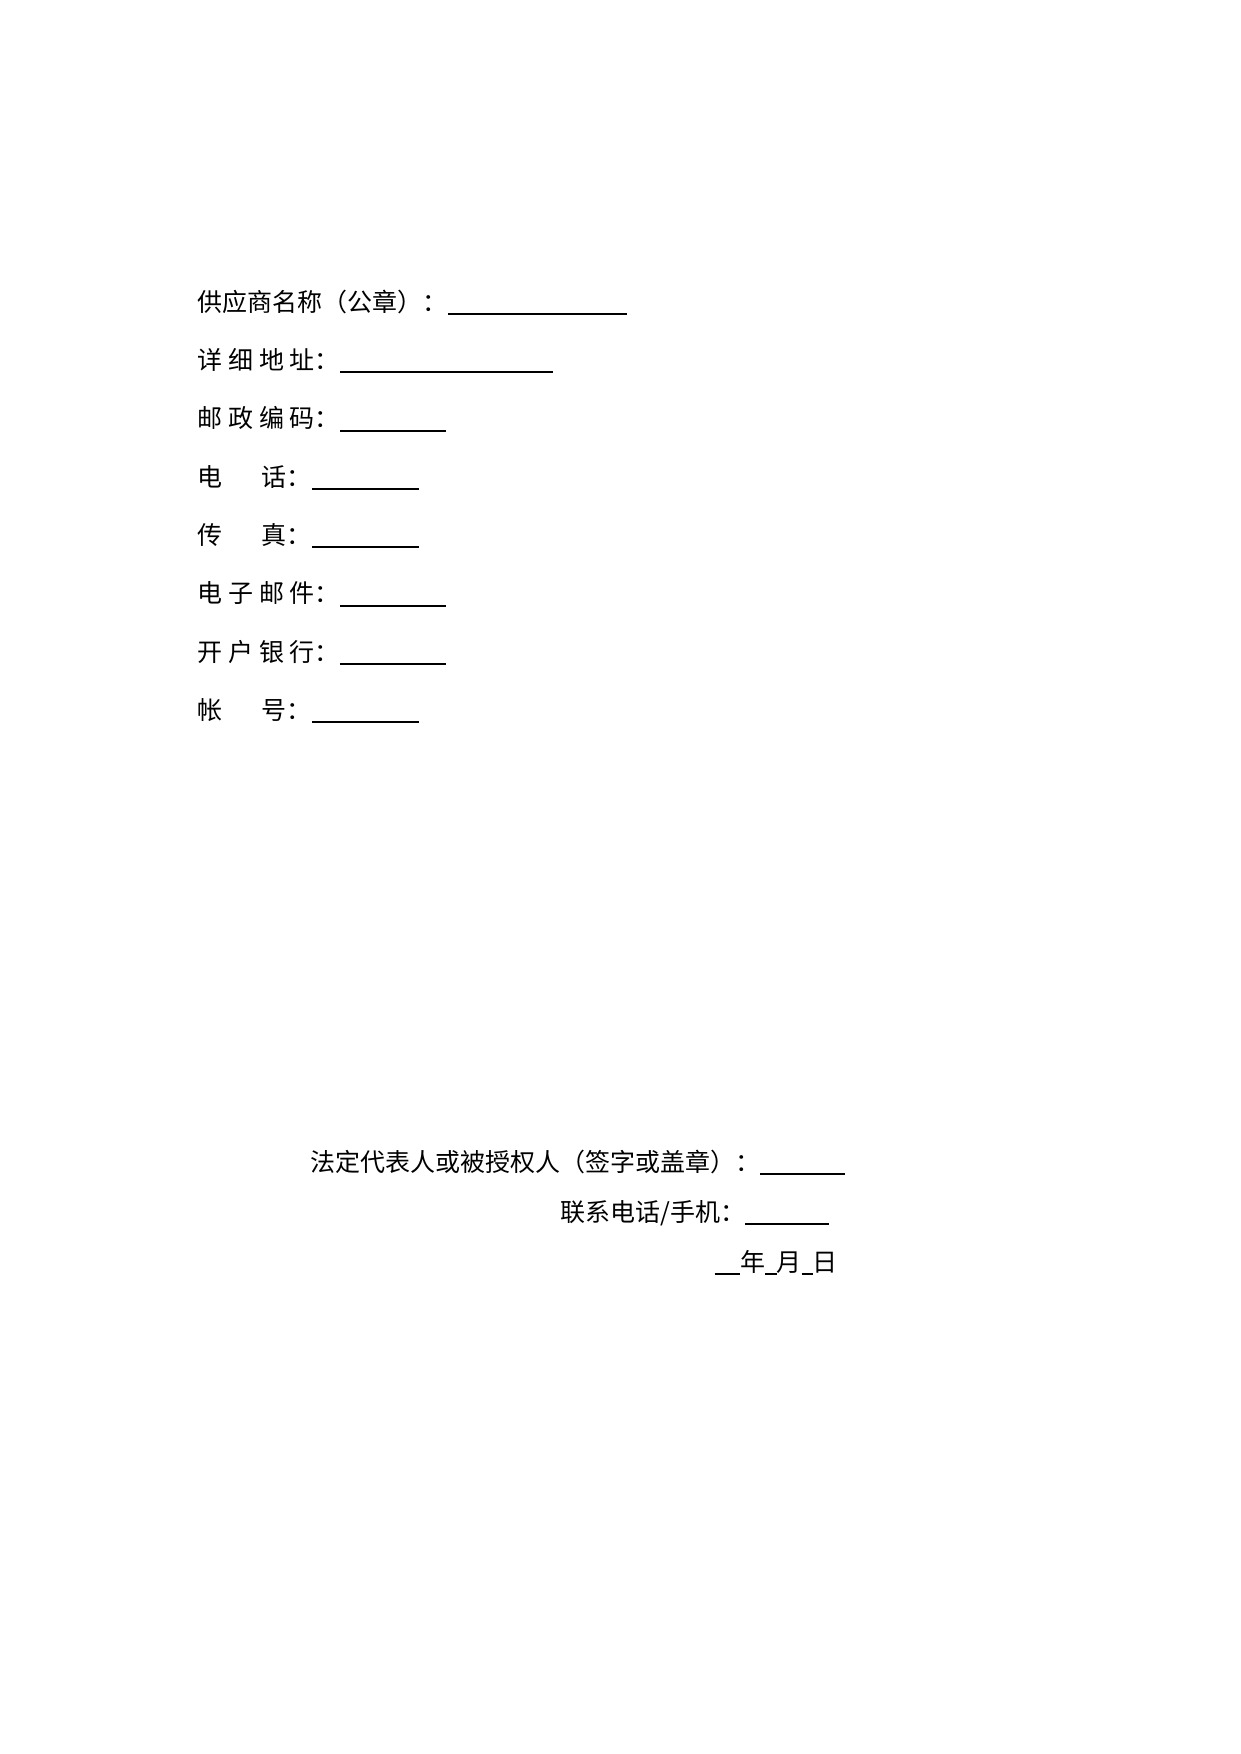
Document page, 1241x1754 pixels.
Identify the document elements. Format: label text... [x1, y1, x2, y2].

text 帐 号： [148, 673, 1093, 731]
text 年 月 日 [148, 1231, 1093, 1281]
text 邮 政 编 码： [148, 381, 1093, 439]
text 传 真： [148, 498, 1093, 556]
text 电 子 邮 件： [148, 556, 1093, 614]
text 电 话： [148, 439, 1093, 498]
text 供应商名称（公章）： [148, 264, 1093, 323]
text 开 户 银 行： [148, 614, 1093, 673]
text 法定代表人或被授权人（签字或盖章）： [148, 1131, 1093, 1181]
text 联系电话/手机： [148, 1181, 1093, 1231]
text 详 细 地 址： [148, 323, 1093, 381]
